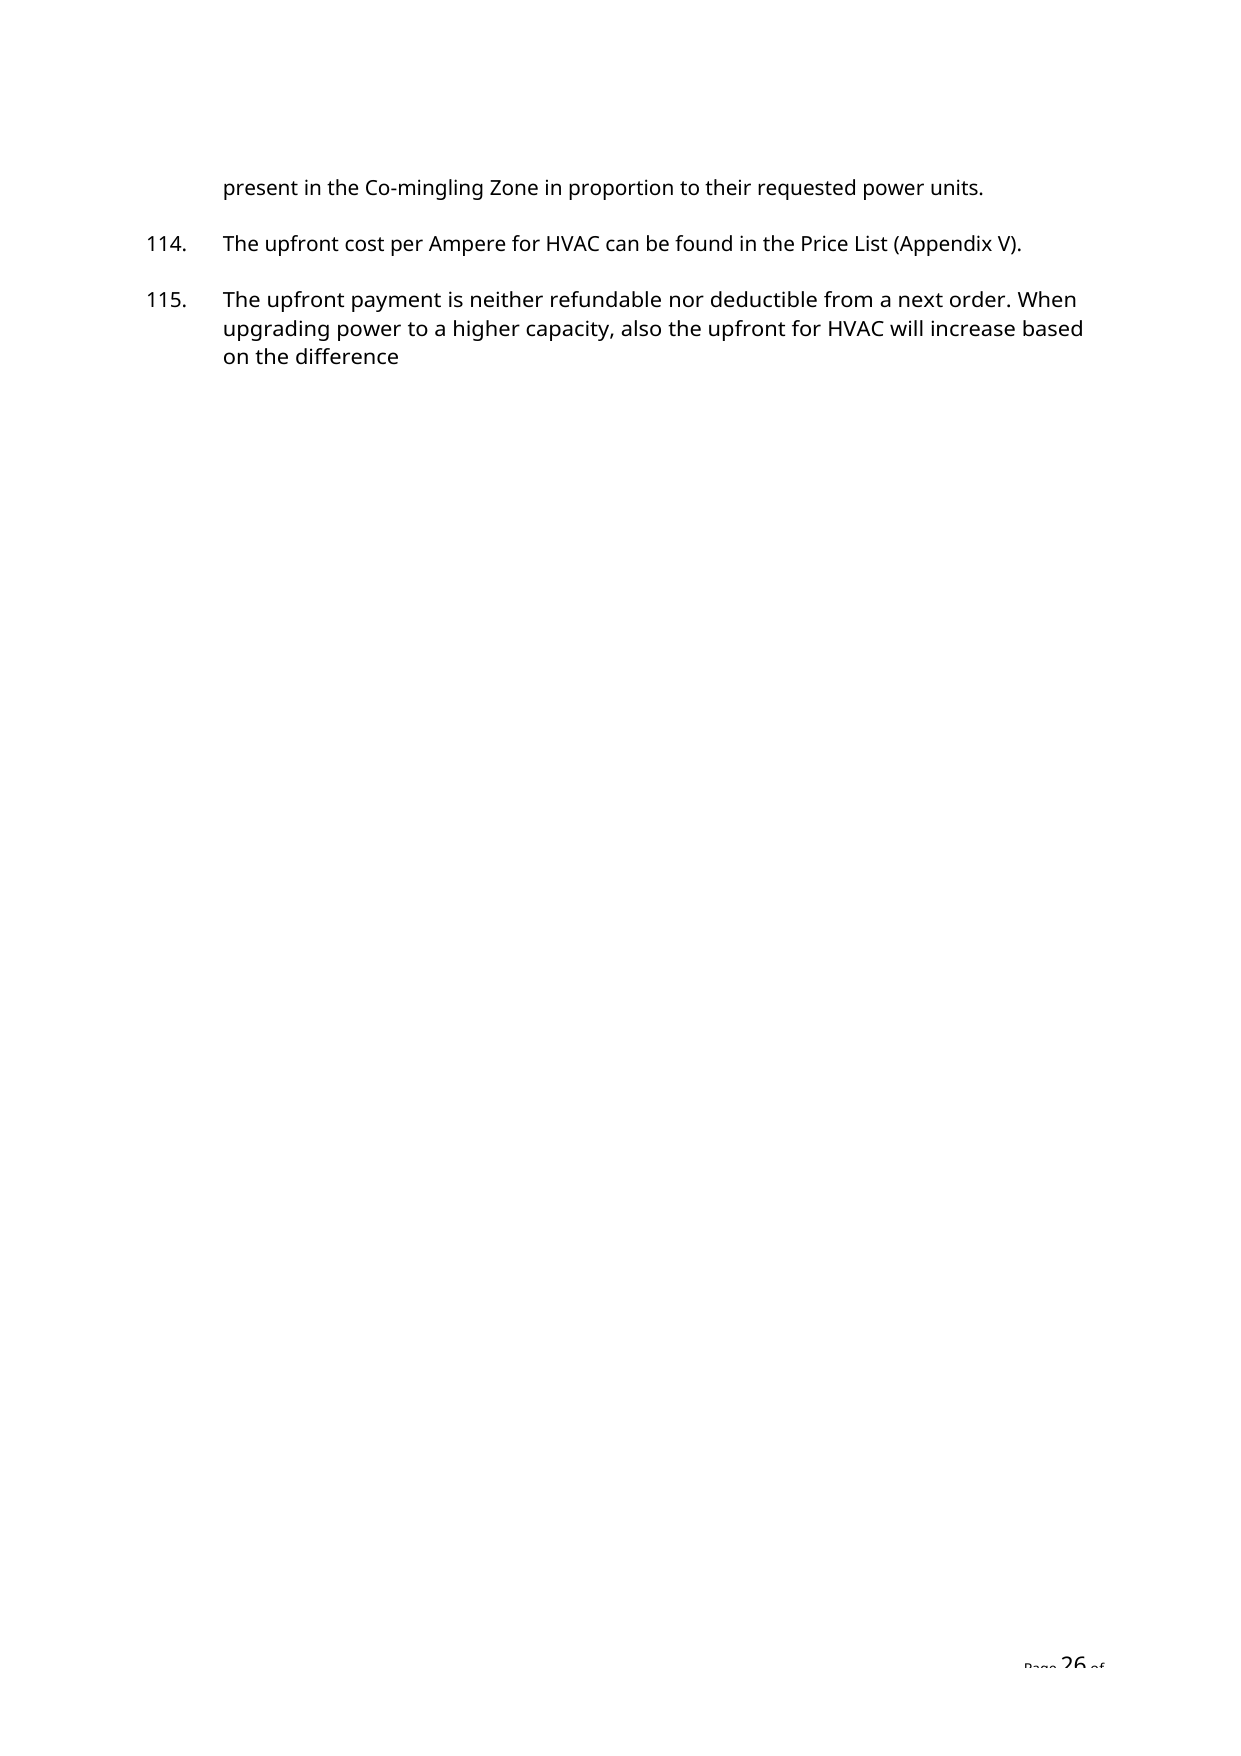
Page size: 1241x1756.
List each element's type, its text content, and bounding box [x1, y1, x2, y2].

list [146, 173, 1083, 201]
list The upfront payment is neither refundable nor deductible from a next order. When upgrading power to a higher capacity, also the upfront for HVAC will increase based on the difference [146, 285, 1084, 371]
list The upfront cost per Ampere for HVAC can be found in the Price List (Appendix V). [146, 229, 1117, 257]
